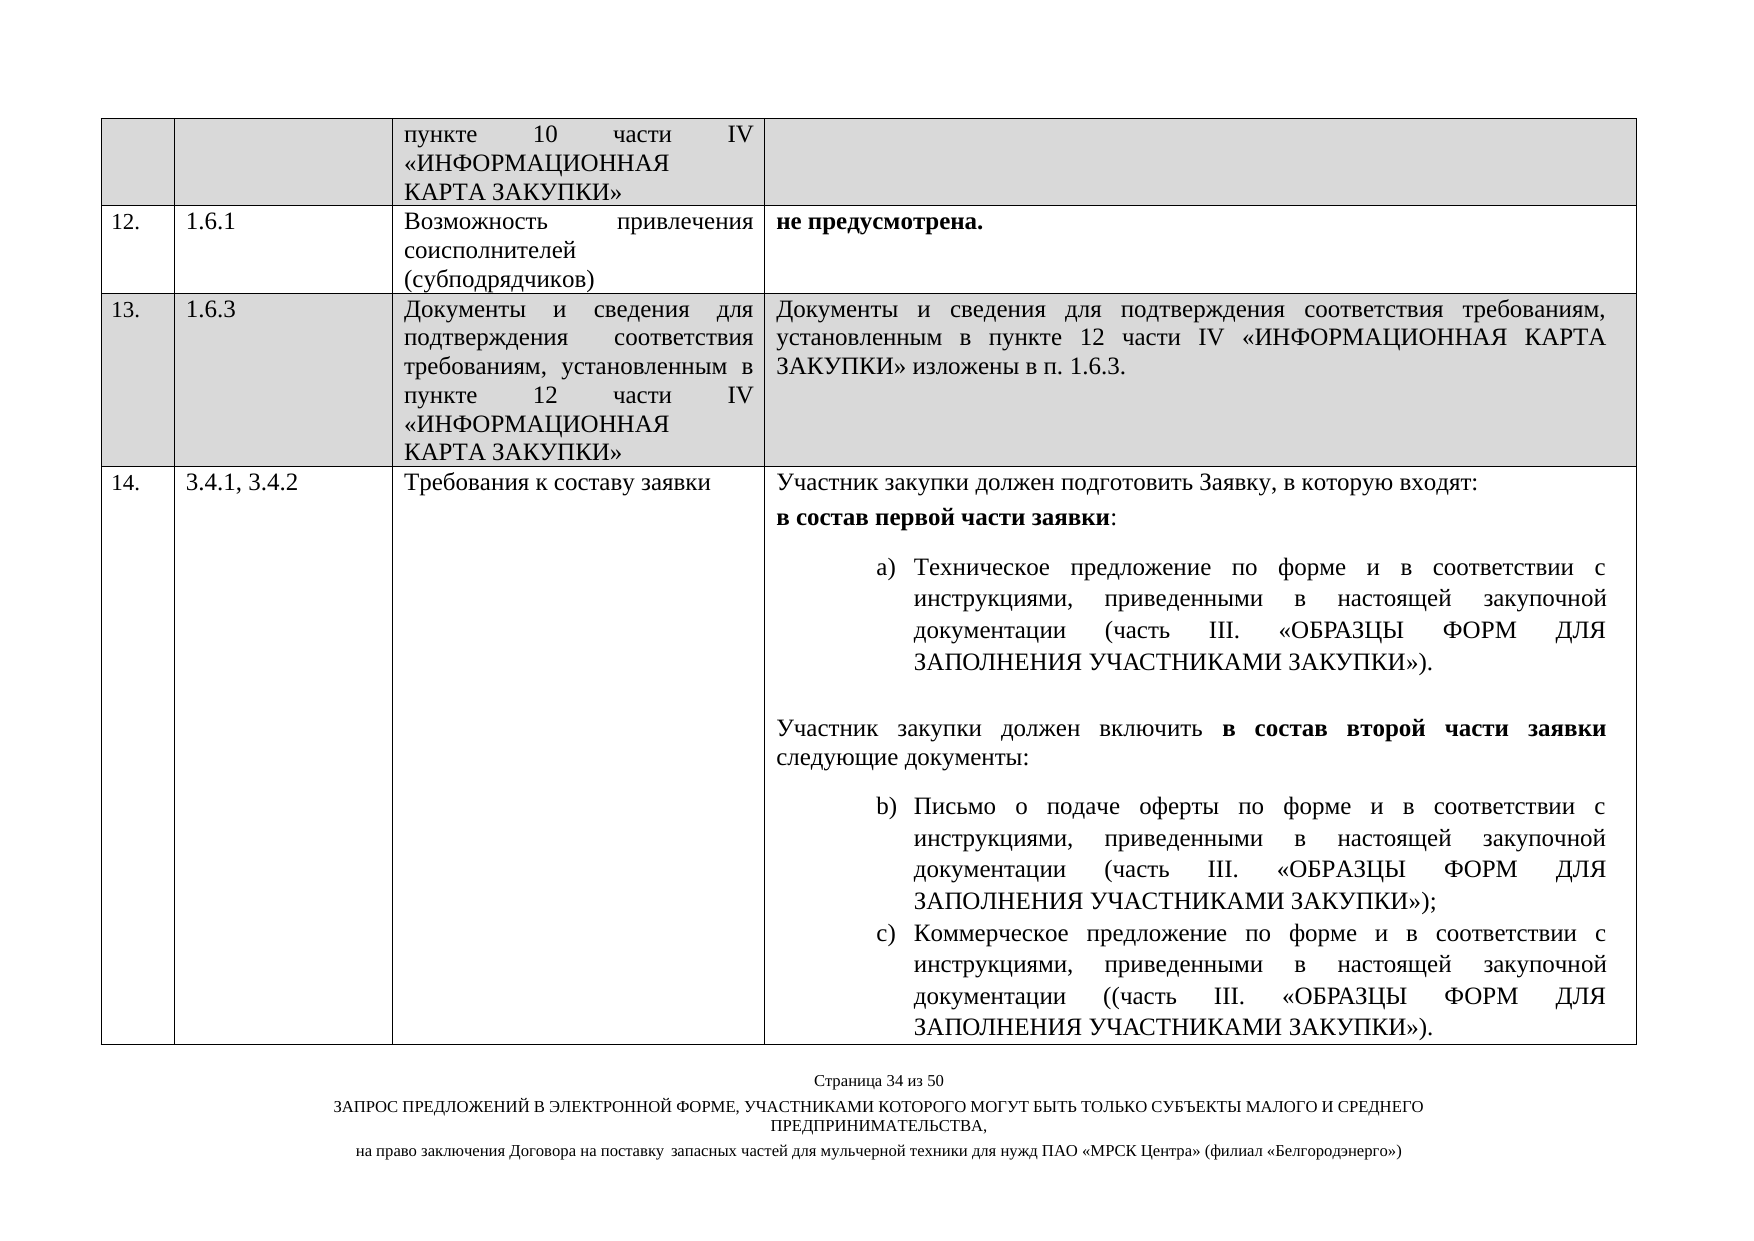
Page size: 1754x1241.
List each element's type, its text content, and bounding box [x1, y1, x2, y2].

table_cell Возможность привлечения соисполнителей (субподрядчиков) [393, 206, 764, 293]
table_cell [102, 119, 174, 205]
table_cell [765, 467, 1636, 1044]
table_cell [393, 119, 764, 205]
table_cell 1.5.3 [175, 119, 392, 205]
table_cell не предусмотрена. [765, 206, 1636, 293]
table_cell 1.6.1 [175, 206, 392, 293]
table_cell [393, 467, 764, 1044]
table_cell [102, 294, 174, 466]
table_cell [102, 206, 174, 293]
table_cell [765, 119, 1636, 205]
table_cell Документы и сведения для подтверждения соответствия требованиям, установленным в пункте 12 части IV «ИНФОРМАЦИОННАЯ КАРТА ЗАКУПКИ» [393, 294, 764, 466]
table_cell Документы и сведения для подтверждения соответствия требованиям, установленным в пункте 12 части IV «ИНФОРМАЦИОННАЯ КАРТА ЗАКУПКИ» изложены в п. 1.6.3. [765, 294, 1636, 466]
table_cell 3.4.1, 3.4.2 [175, 467, 392, 1044]
table_cell [102, 467, 174, 1044]
table_cell 1.6.3 [175, 294, 392, 466]
